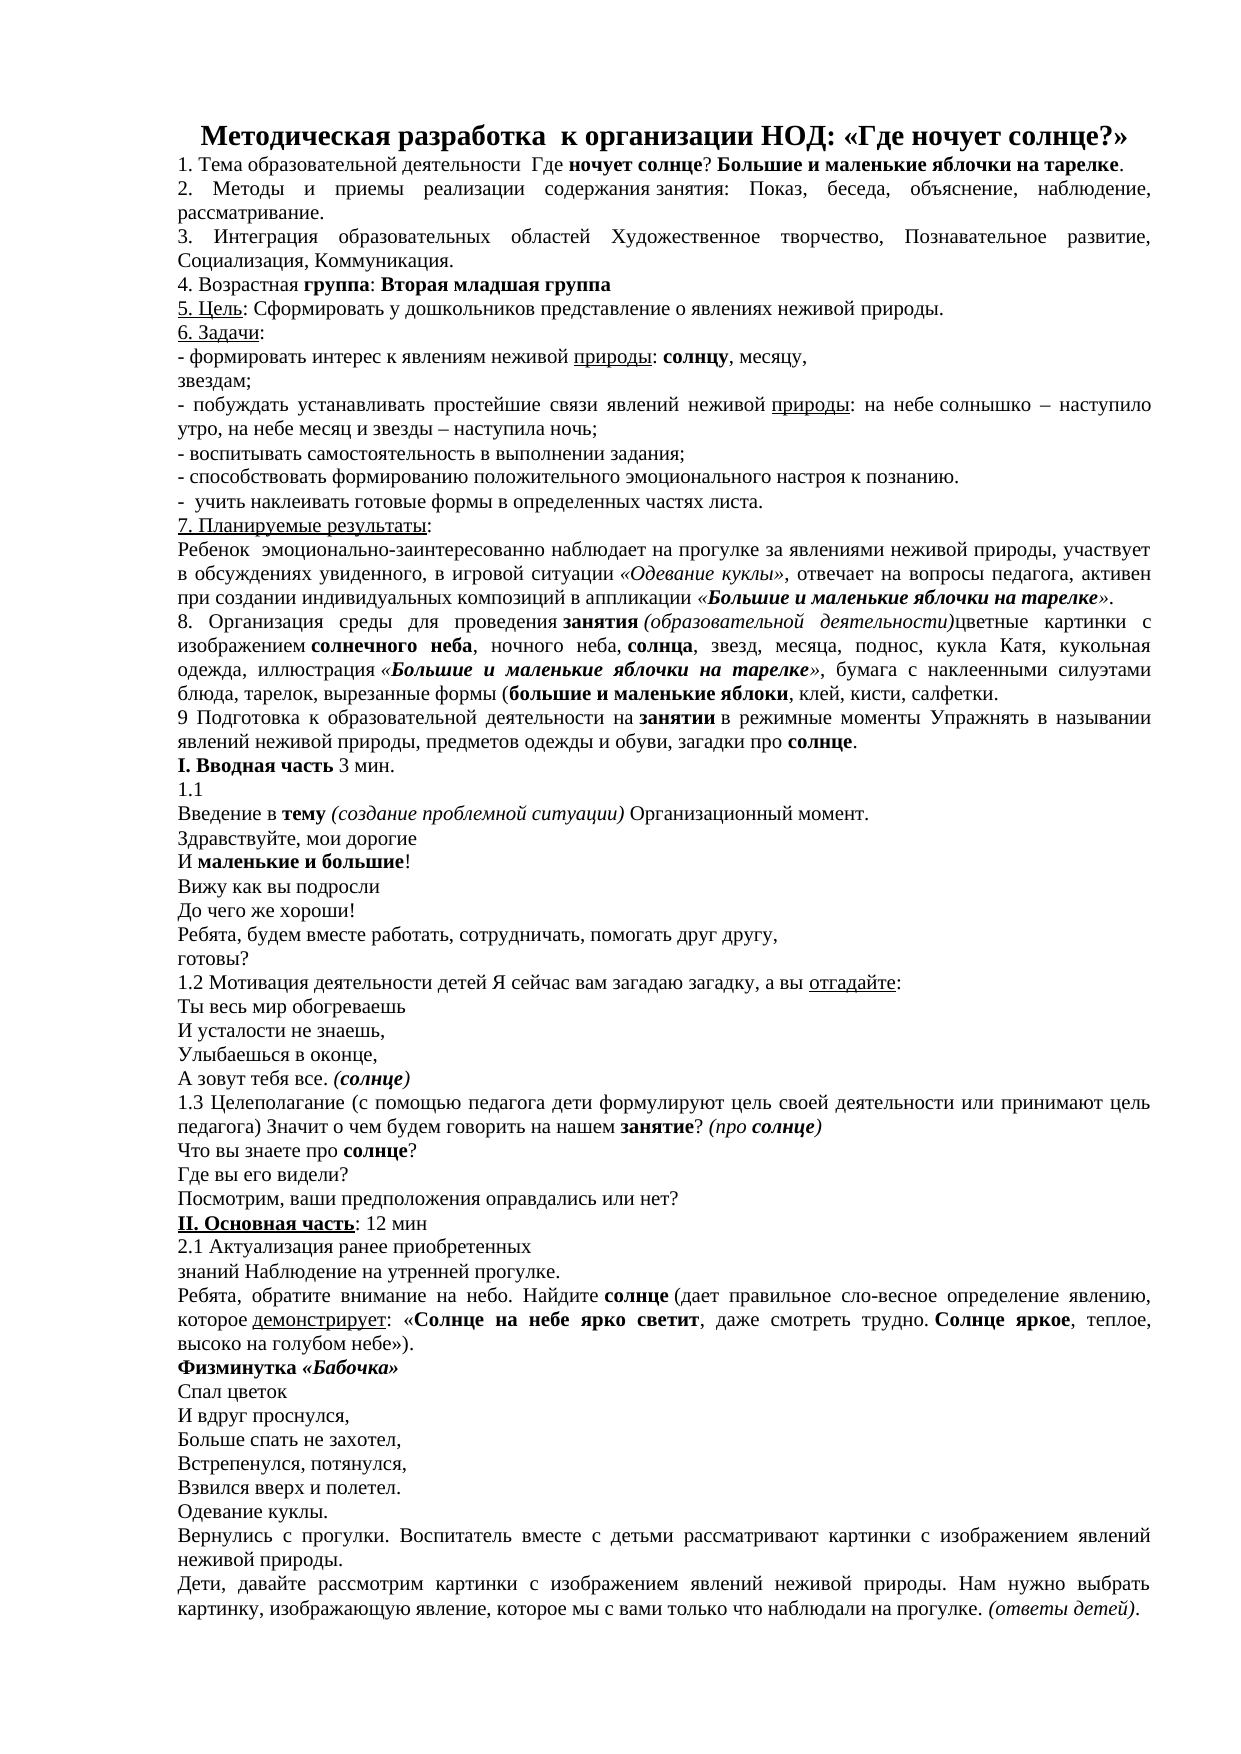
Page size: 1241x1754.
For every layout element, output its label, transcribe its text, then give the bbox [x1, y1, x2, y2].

text 7. Планируемые результаты: [177, 513, 1152, 537]
text - воспитывать самостоятельность в выполнении задания; [177, 440, 1152, 464]
text И усталости не знаешь, [177, 1018, 1152, 1042]
text Введение в тему (создание проблемной ситуации) Организационный момент. [177, 801, 1152, 825]
text Физминутка «Бабочка» [177, 1355, 1152, 1379]
text 8. Организация среды для проведения занятия (образовательной деятельности)цветные картинки с изображением солнечного неба, ночного неба, солнца, звезд, месяца, поднос, кукла Катя, кукольная одежда, иллюстрация «Большие и маленькие яблочки на тарелке», бумага с наклеенными силуэтами блюда, тарелок, вырезанные формы (большие и маленькие яблоки, клей, кисти, салфетки. [177, 609, 1152, 705]
text Здравствуйте, мои дорогие [177, 825, 1152, 849]
text 3. Интеграция образовательных областей Художественное творчество, Познавательное развитие, Социализация, Коммуникация. [177, 224, 1152, 272]
text Ребята, будем вместе работать, сотрудничать, помогать друг другу, [177, 922, 1152, 946]
text звездам; [177, 368, 1152, 392]
text И вдруг проснулся, [177, 1403, 1152, 1427]
text 6. Задачи: [177, 320, 1152, 344]
text 5. Цель: Сформировать у дошкольников представление о явлениях неживой природы. [177, 296, 1152, 320]
text Ты весь мир обогреваешь [177, 994, 1152, 1018]
text 2. Методы и приемы реализации содержания занятия: Показ, беседа, объяснение, наблюдение, рассматривание. [177, 176, 1152, 224]
text - способствовать формированию положительного эмоционального настроя к познанию. [177, 464, 1152, 488]
text 2.1 Актуализация ранее приобретенных [177, 1234, 1152, 1258]
text знаний Наблюдение на утренней прогулке. [177, 1258, 1152, 1283]
text - побуждать устанавливать простейшие связи явлений неживой природы: на небе солнышко – наступило утро, на небе месяц и звезды – наступила ночь; [177, 392, 1152, 440]
text Спал цветок [177, 1379, 1152, 1403]
text Методическая разработка к организации НОД: «Где ночует солнце?» [177, 118, 1152, 152]
text Встрепенулся, потянулся, [177, 1451, 1152, 1475]
text Посмотрим, ваши предположения оправдались или нет? [177, 1186, 1152, 1210]
text Что вы знаете про солнце? [177, 1138, 1152, 1162]
text 1.1 [177, 777, 1152, 801]
text Улыбаешься в оконце, [177, 1042, 1152, 1066]
text 1.2 Мотивация деятельности детей Я сейчас вам загадаю загадку, а вы отгадайте: [177, 970, 1152, 994]
text А зовут тебя все. (солнце) [177, 1066, 1152, 1090]
text Больше спать не захотел, [177, 1427, 1152, 1451]
text 1.3 Целеполагание (с помощью педагога дети формулируют цель своей деятельности или принимают цель педагога) Значит о чем будем говорить на нашем занятие? (про солнце) [177, 1090, 1152, 1138]
text готовы? [177, 946, 1152, 970]
text Где вы его видели? [177, 1162, 1152, 1186]
text II. Основная часть: 12 мин [177, 1210, 1152, 1234]
text Ребята, обратите внимание на небо. Найдите солнце (дает правильное сло-весное определение явлению, которое демонстрирует: «Солнце на небе ярко светит, даже смотреть трудно. Солнце яркое, теплое, высоко на голубом небе»). [177, 1283, 1152, 1355]
text - учить наклеивать готовые формы в определенных частях листа. [177, 488, 1152, 513]
text 4. Возрастная группа: Вторая младшая группа [177, 272, 1152, 296]
text I. Вводная часть 3 мин. [177, 753, 1152, 777]
text Вернулись с прогулки. Воспитатель вместе с детьми рассматривают картинки с изображением явлений неживой природы. [177, 1523, 1152, 1571]
text 9 Подготовка к образовательной деятельности на занятии в режимные моменты Упражнять в назывании явлений неживой природы, предметов одежды и обуви, загадки про солнце. [177, 705, 1152, 753]
text Взвился вверх и полетел. [177, 1475, 1152, 1499]
text 1. Тема образовательной деятельности Где ночует солнце? Большие и маленькие яблочки на тарелке. [177, 152, 1152, 176]
text - формировать интерес к явлениям неживой природы: солнцу, месяцу, [177, 344, 1152, 368]
text И маленькие и большие! [177, 849, 1152, 873]
text Одевание куклы. [177, 1499, 1152, 1523]
text До чего же хороши! [177, 898, 1152, 922]
text Ребенок эмоционально-заинтересованно наблюдает на прогулке за явлениями неживой природы, участвует в обсуждениях увиденного, в игровой ситуации «Одевание куклы», отвечает на вопросы педагога, активен при создании индивидуальных композиций в аппликации «Большие и маленькие яблочки на тарелке». [177, 537, 1152, 609]
text Вижу как вы подросли [177, 873, 1152, 898]
text Дети, давайте рассмотрим картинки с изображением явлений неживой природы. Нам нужно выбрать картинку, изображающую явление, которое мы с вами только что наблюдали на прогулке. (ответы детей). [177, 1571, 1152, 1619]
